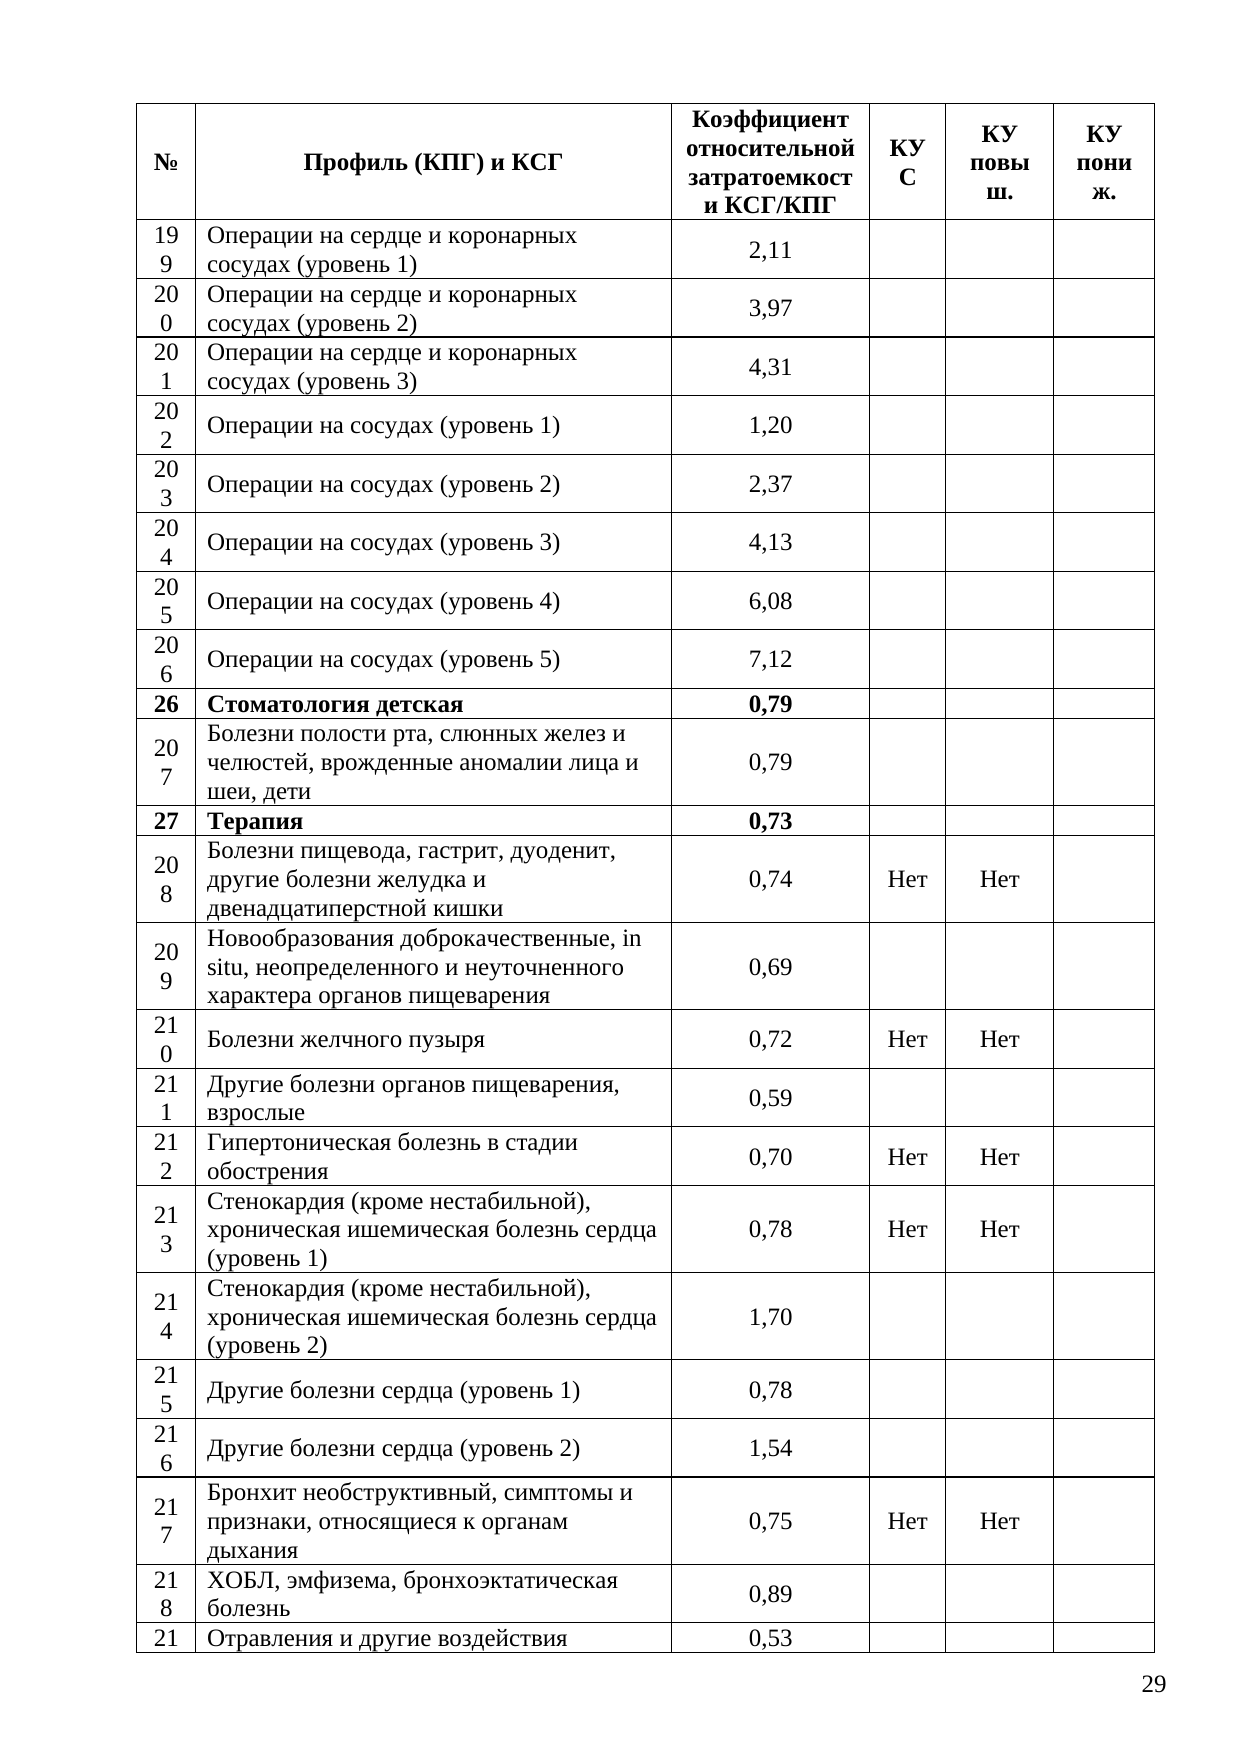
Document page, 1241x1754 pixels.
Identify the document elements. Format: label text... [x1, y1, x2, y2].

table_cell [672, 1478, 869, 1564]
table_cell 2,37 [672, 455, 869, 512]
table_cell [1054, 455, 1154, 512]
table_cell [1054, 572, 1154, 629]
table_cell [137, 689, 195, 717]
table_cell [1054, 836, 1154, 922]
table_cell [946, 338, 1053, 395]
table_cell [870, 455, 945, 512]
table_header КУ пониж. [1054, 104, 1154, 219]
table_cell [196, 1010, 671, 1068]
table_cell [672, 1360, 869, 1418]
table_cell 201 [137, 338, 195, 395]
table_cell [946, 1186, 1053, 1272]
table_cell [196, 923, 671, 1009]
table_cell [870, 338, 945, 395]
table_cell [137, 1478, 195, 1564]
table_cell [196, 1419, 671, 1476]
table_cell 204 [137, 513, 195, 571]
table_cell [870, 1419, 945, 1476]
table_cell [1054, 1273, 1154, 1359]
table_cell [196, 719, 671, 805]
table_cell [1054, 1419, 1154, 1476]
table_cell Операции на сосудах (уровень 2) [196, 455, 671, 512]
table_header КУ повыш. [946, 104, 1053, 219]
table_cell 6,08 [672, 572, 869, 629]
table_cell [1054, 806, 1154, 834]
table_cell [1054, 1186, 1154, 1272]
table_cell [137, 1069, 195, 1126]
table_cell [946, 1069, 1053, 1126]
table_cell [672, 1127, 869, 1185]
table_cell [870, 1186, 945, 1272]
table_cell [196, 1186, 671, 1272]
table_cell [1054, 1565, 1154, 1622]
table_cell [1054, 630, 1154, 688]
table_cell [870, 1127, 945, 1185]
table_cell Операции на сосудах (уровень 3) [196, 513, 671, 571]
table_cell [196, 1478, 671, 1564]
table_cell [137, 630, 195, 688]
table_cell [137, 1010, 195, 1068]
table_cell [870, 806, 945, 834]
table_cell [946, 279, 1053, 336]
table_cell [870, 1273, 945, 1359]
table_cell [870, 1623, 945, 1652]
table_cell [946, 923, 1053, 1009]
table_cell [870, 513, 945, 571]
table_cell Операции на сердце и коронарных сосудах (уровень 1) [196, 220, 671, 278]
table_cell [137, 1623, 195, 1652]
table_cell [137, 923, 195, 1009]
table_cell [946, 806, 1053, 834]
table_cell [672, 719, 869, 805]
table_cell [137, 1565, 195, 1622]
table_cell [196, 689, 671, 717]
table_cell Операции на сосудах (уровень 4) [196, 572, 671, 629]
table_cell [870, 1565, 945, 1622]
table_cell 1,20 [672, 396, 869, 453]
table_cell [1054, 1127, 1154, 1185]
table_cell 4,13 [672, 513, 869, 571]
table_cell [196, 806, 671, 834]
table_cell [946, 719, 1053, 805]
table_cell [870, 396, 945, 453]
table_header КУС [870, 104, 945, 219]
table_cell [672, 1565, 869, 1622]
table_cell Операции на сосудах (уровень 1) [196, 396, 671, 453]
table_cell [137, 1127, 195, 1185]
table_cell [870, 572, 945, 629]
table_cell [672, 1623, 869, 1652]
table_header Профиль (КПГ) и КСГ [196, 104, 671, 219]
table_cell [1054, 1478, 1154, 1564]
table_cell [946, 396, 1053, 453]
table_cell 3,97 [672, 279, 869, 336]
table_cell [1054, 396, 1154, 453]
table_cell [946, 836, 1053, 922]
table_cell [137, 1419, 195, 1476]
table_cell 205 [137, 572, 195, 629]
table_cell 4,31 [672, 338, 869, 395]
table_cell [1054, 338, 1154, 395]
table_cell [1054, 513, 1154, 571]
table_cell 199 [137, 220, 195, 278]
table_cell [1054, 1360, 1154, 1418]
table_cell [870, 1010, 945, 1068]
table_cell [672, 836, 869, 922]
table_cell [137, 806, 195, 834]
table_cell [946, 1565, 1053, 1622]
table_cell [1054, 220, 1154, 278]
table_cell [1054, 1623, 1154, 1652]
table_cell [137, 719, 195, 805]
table_cell Операции на сердце и коронарных сосудах (уровень 3) [196, 338, 671, 395]
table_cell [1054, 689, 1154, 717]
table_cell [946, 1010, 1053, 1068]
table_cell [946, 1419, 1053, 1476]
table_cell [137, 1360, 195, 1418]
table_cell 200 [137, 279, 195, 336]
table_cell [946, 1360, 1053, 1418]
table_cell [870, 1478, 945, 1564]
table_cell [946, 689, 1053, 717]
table_cell 203 [137, 455, 195, 512]
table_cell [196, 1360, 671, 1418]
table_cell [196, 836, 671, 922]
table_cell [946, 220, 1053, 278]
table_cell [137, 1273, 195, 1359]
table_cell [946, 572, 1053, 629]
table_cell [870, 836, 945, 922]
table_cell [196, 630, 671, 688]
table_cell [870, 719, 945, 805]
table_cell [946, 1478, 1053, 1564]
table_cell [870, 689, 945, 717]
table_header № [137, 104, 195, 219]
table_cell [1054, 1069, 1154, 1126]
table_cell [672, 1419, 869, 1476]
table_cell 202 [137, 396, 195, 453]
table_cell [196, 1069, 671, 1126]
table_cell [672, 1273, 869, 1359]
table_cell [1054, 279, 1154, 336]
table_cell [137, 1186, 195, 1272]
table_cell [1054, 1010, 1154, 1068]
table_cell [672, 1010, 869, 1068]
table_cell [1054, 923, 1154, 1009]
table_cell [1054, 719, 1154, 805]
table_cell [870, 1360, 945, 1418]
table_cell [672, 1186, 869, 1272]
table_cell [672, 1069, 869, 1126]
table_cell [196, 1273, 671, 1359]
table_cell [870, 279, 945, 336]
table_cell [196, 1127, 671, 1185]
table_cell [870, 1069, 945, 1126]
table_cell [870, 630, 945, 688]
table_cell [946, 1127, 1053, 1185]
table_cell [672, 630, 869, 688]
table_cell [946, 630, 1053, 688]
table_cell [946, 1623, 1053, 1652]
table_cell 2,11 [672, 220, 869, 278]
table_cell [946, 455, 1053, 512]
table_cell [870, 220, 945, 278]
table_cell Операции на сердце и коронарных сосудах (уровень 2) [196, 279, 671, 336]
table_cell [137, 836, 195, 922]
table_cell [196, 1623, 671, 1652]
table_cell [946, 513, 1053, 571]
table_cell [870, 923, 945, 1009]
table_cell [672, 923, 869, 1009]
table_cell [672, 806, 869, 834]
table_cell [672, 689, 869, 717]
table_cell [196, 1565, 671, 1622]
table_header Коэффициент относительной затратоемкости КСГ/КПГ [672, 104, 869, 219]
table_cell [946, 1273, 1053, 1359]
